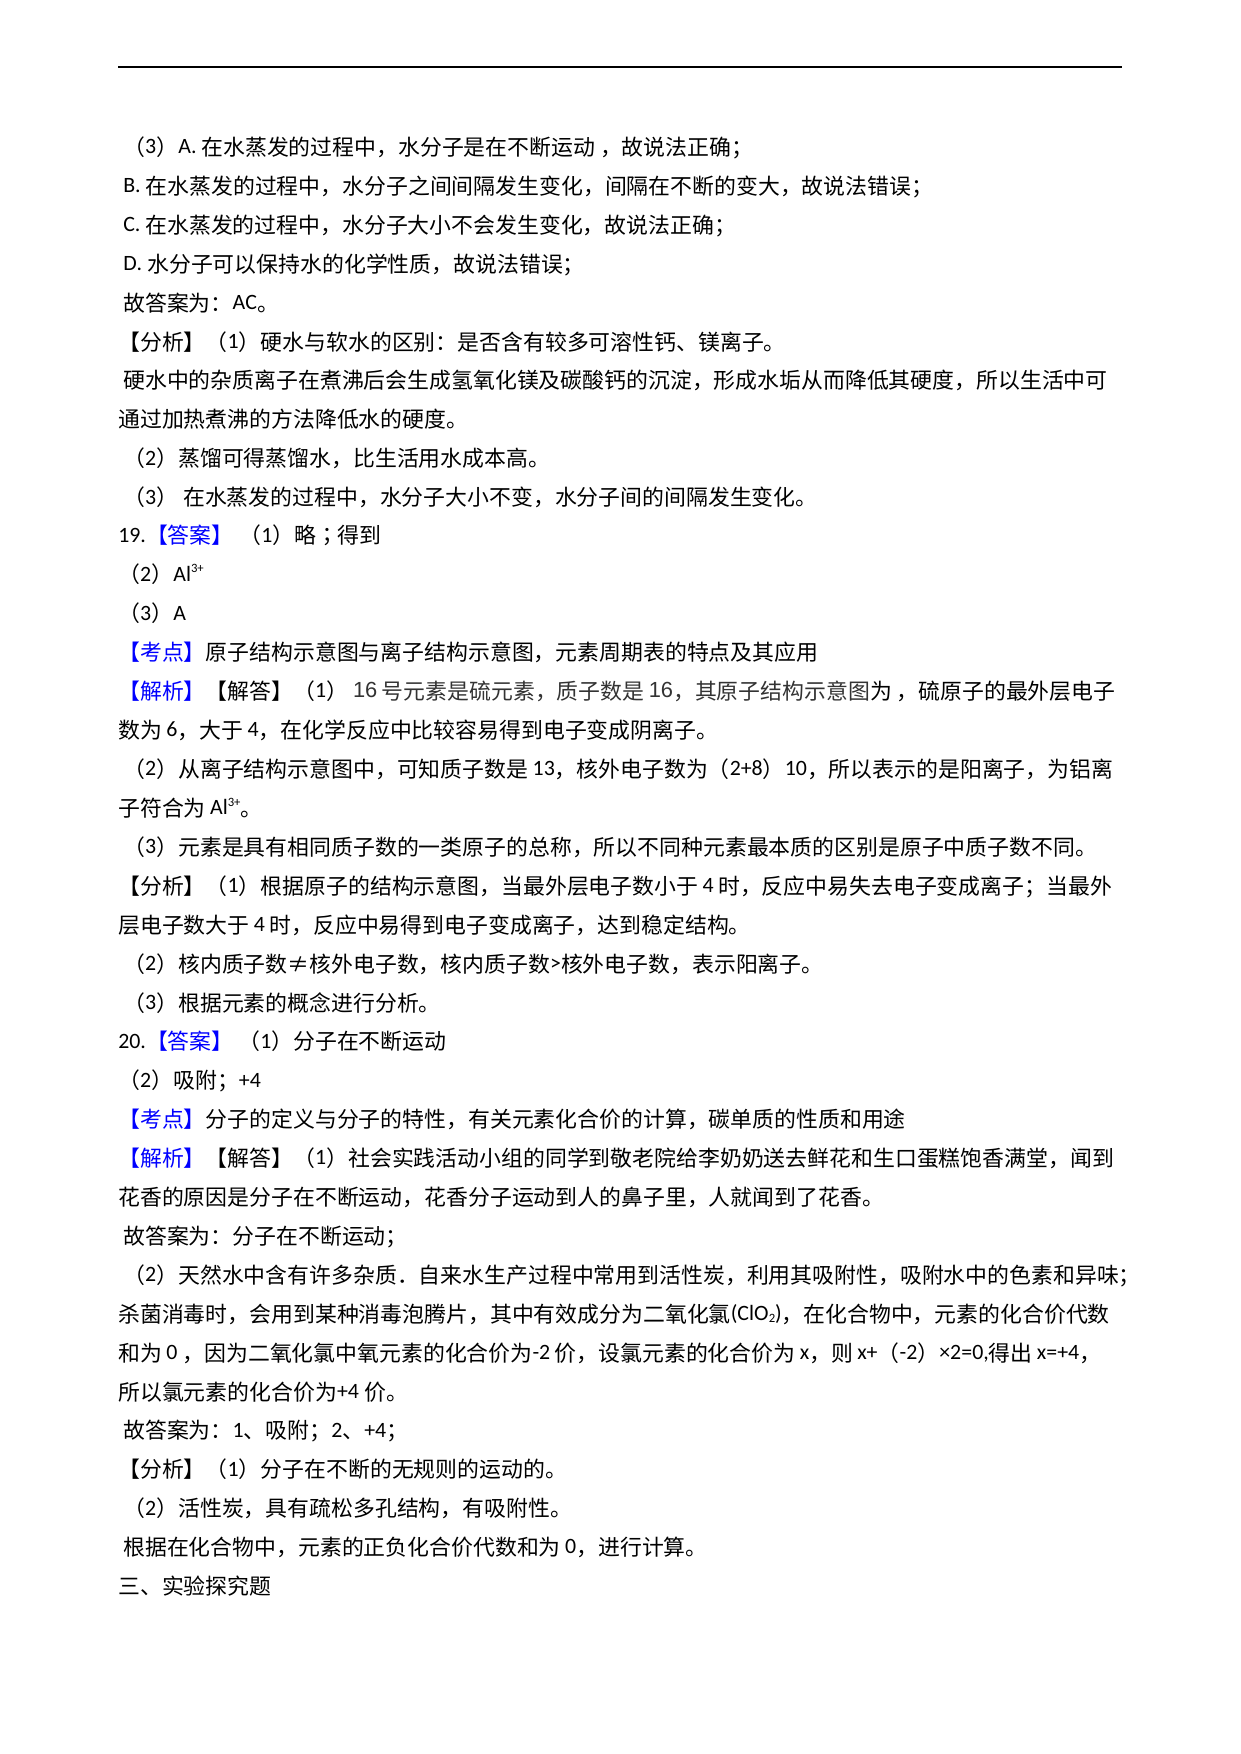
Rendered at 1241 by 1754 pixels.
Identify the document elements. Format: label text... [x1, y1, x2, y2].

text 【分析】（1）分子在不断的无规则的运动的。 （2）活性炭，具有疏松多孔结构，有吸附性。 根据在化合物中，元素的正负化合价代数和为0，进行计算。 [118, 1452, 1122, 1562]
text 三、实验探究题 [118, 1568, 1122, 1601]
text 20.【答案】 （1）分子在不断运动 （2）吸附；+4 [118, 1024, 1122, 1095]
text 【考点】分子的定义与分子的特性，有关元素化合价的计算，碳单质的性质和用途 [118, 1102, 1122, 1134]
text 【分析】（1）硬水与软水的区别：是否含有较多可溶性钙、镁离子。 硬水中的杂质离子在煮沸后会生成氢氧化镁及碳酸钙的沉淀，形成水垢从而降低其硬度，所以生活中可通过加热煮沸的方法降低水的硬度。 （2）蒸馏可得蒸馏水，比生活用水成本高。 （3） 在水蒸发的过程中，水分子大小不变，水分子间的间隔发生变化。 [118, 324, 1122, 512]
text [118, 129, 1122, 318]
text 【解析】【解答】（1） 16号元素是硫元素，质子数是16，其原子结构示意图为 ，硫原子的最外层电子数为6，大于4，在化学反应中比较容易得到电子变成阴离子。 （2）从离子结构示意图中，可知质子数是13，核外电子数为（2+8）10，所以表示的是阳离子，为铝离子符合为Al3+。 （3）元素是具有相同质子数的一类原子的总称，所以不同种元素最本质的区别是原子中质子数不同。 [118, 674, 1122, 862]
text 19.【答案】 （1）略；得到 （2）Al3+ （3）A [118, 519, 1122, 629]
text 【解析】【解答】（1）社会实践活动小组的同学到敬老院给李奶奶送去鲜花和生口蛋糕饱香满堂，闻到花香的原因是分子在不断运动，花香分子运动到人的鼻子里，人就闻到了花香。 故答案为：分子在不断运动； （2）天然水中含有许多杂质．自来水生产过程中常用到活性炭，利用其吸附性，吸附水中的色素和异味；杀菌消毒时，会用到某种消毒泡腾片，其中有效成分为二氧化氯(ClO2)，在化合物中，元素的化合价代数和为0 ，因为二氧化氯中氧元素的化合价为-2价，设氯元素的化合价为x，则x+（-2）×2=0,得出x=+4，所以氯元素的化合价为+4 价。 故答案为：1、吸附；2、+4； [118, 1140, 1122, 1446]
text 【考点】原子结构示意图与离子结构示意图，元素周期表的特点及其应用 [118, 635, 1122, 667]
text 【分析】（1）根据原子的结构示意图，当最外层电子数小于4时，反应中易失去电子变成离子；当最外层电子数大于4时，反应中易得到电子变成离子，达到稳定结构。 （2）核内质子数≠核外电子数，核内质子数>核外电子数，表示阳离子。 （3）根据元素的概念进行分析。 [118, 868, 1122, 1018]
